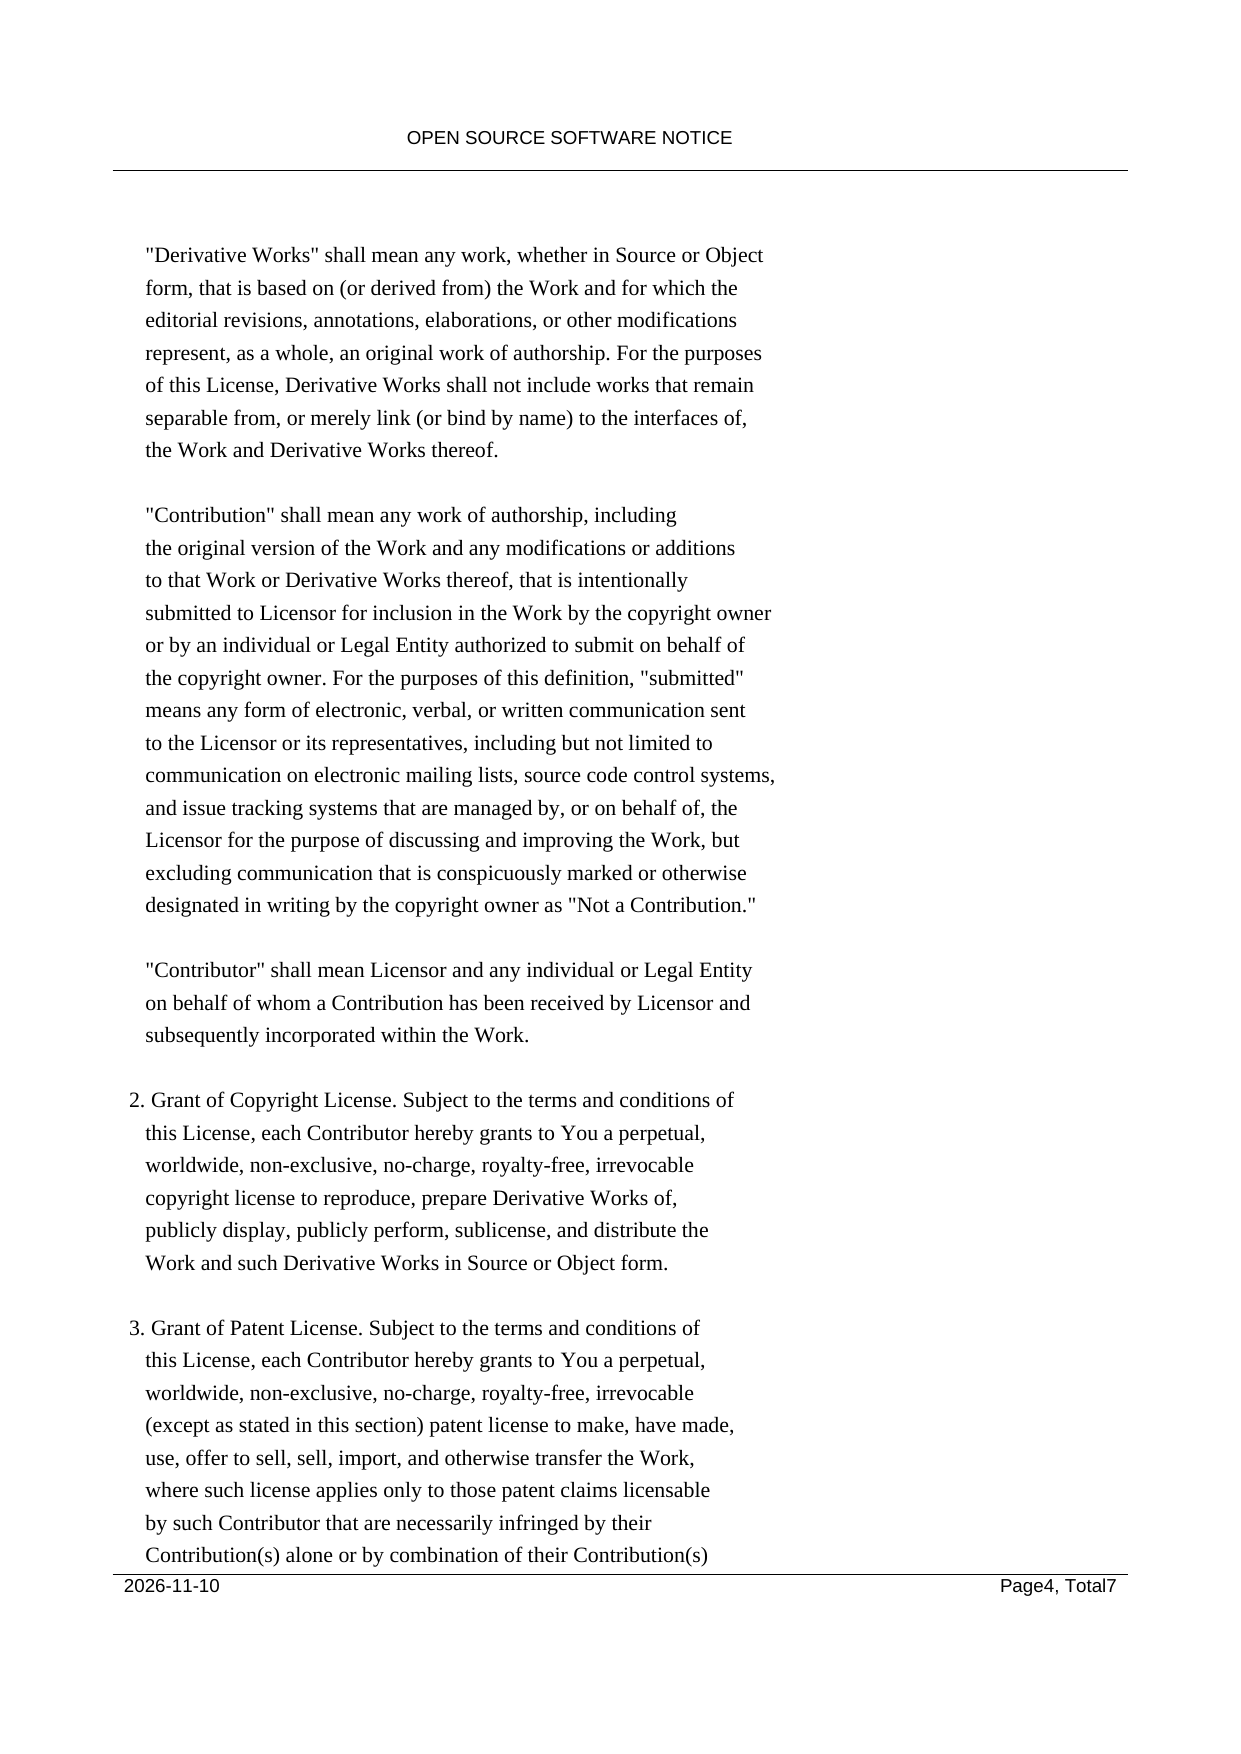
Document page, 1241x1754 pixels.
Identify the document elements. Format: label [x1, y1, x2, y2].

text [112, 206, 1128, 1571]
